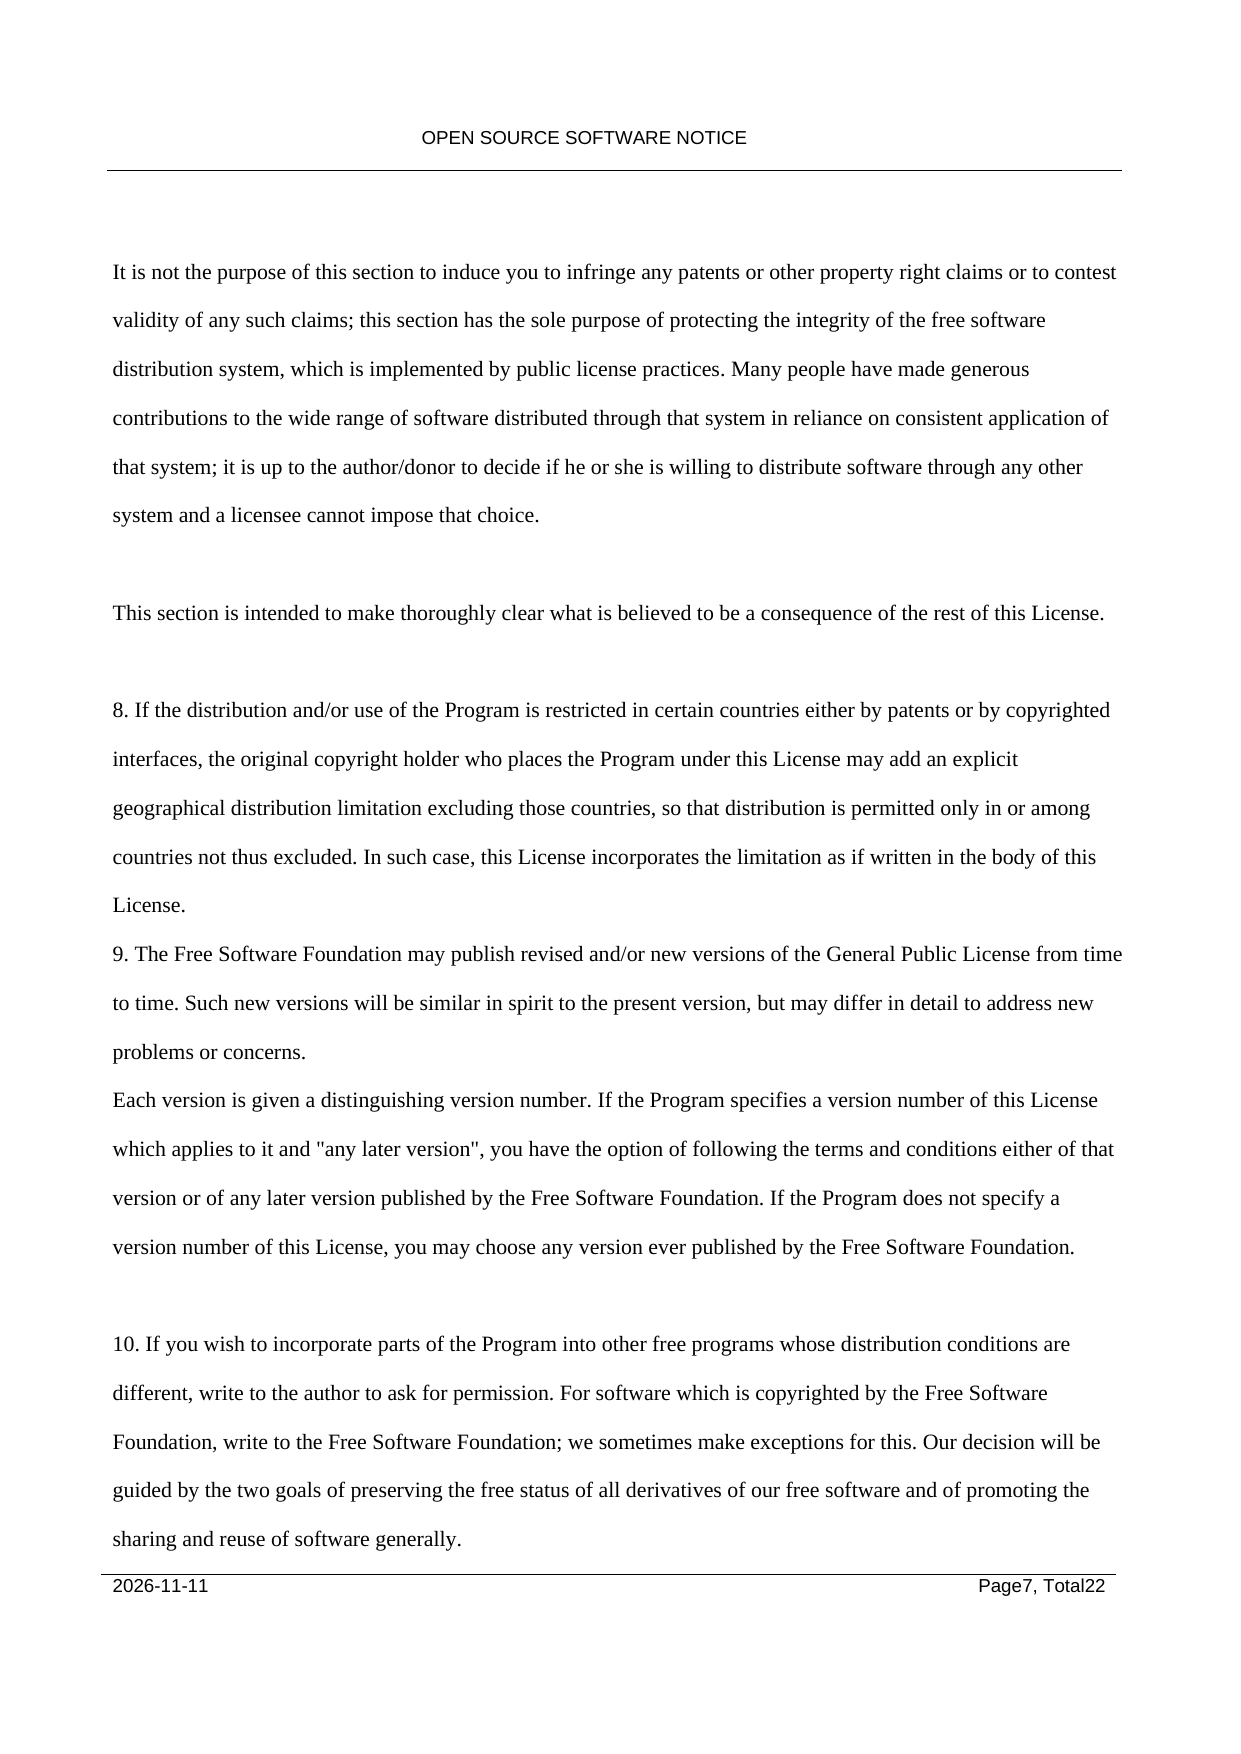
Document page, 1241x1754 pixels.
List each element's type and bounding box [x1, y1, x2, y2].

text [112, 206, 1128, 1555]
